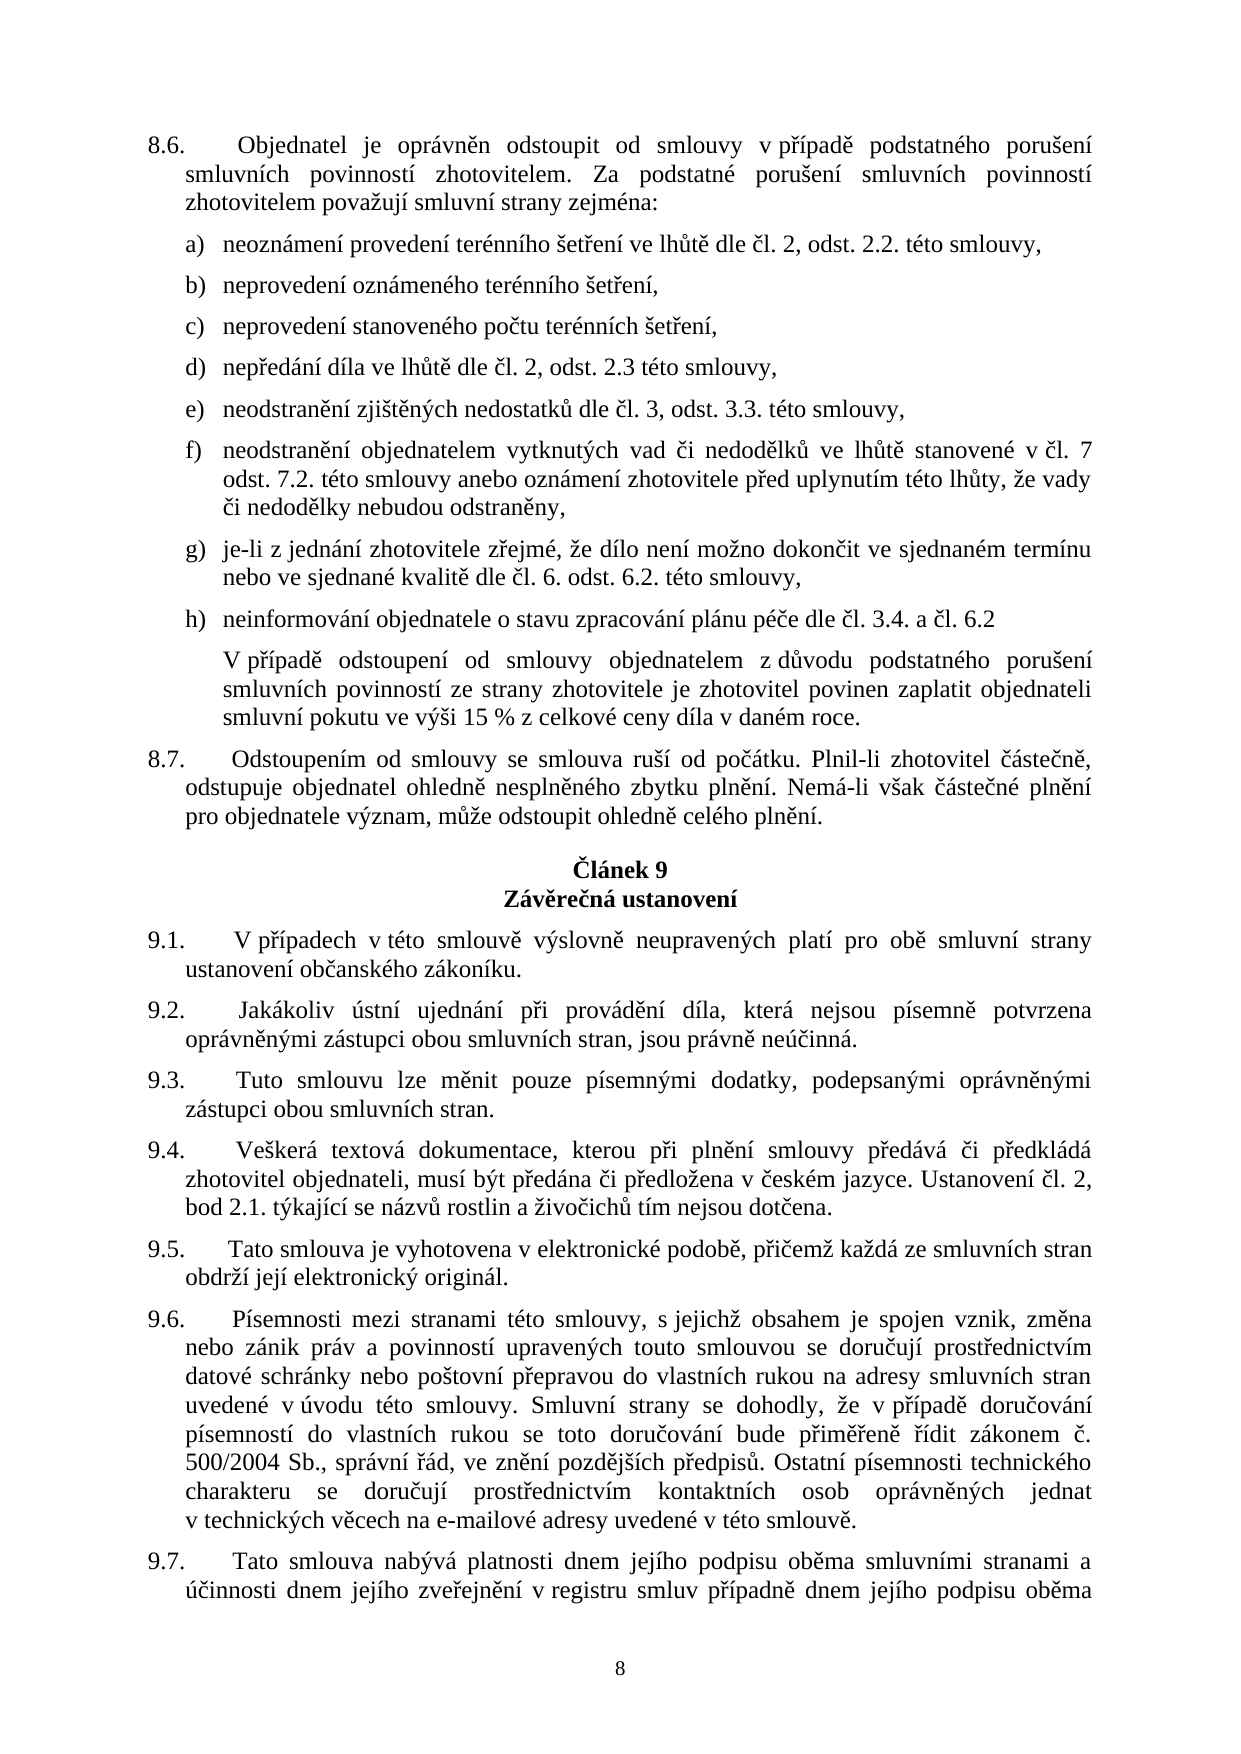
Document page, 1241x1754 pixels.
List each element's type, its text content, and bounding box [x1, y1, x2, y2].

list Veškerá textová dokumentace, kterou při plnění smlouvy předává či předkládá zhotovitel objednateli, musí být předána či předložena v českém jazyce. Ustanovení čl. 2, bod 2.1. týkající se názvů rostlin a živočichů tím nejsou dotčena. [148, 1135, 1092, 1221]
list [148, 1546, 1092, 1604]
list neprovedení stanoveného počtu terénních šetření, [185, 311, 1092, 340]
text Závěrečná ustanovení [148, 884, 1092, 912]
list neodstranění zjištěných nedostatků dle čl. 3, odst. 3.3. této smlouvy, [185, 394, 1092, 422]
list Tuto smlouvu lze měnit pouze písemnými dodatky, podepsanými oprávněnými zástupci obou smluvních stran. [148, 1065, 1092, 1122]
text V případě odstoupení od smlouvy objednatelem z důvodu podstatného porušení smluvních povinností ze strany zhotovitele je zhotovitel povinen zaplatit objednateli smluvní pokutu ve výši 15 % z celkové ceny díla v daném roce. [223, 645, 1092, 731]
list neodstranění objednatelem vytknutých vad či nedodělků ve lhůtě stanovené v čl. 7 odst. 7.2. této smlouvy anebo oznámení zhotovitele před uplynutím této lhůty, že vady či nedodělky nebudou odstraněny, [185, 435, 1092, 521]
list neoznámení provedení terénního šetření ve lhůtě dle čl. 2, odst. 2.2. této smlouvy, [185, 229, 1092, 257]
list nepředání díla ve lhůtě dle čl. 2, odst. 2.3 této smlouvy, [185, 352, 1092, 381]
list Tato smlouva je vyhotovena v elektronické podobě, přičemž každá ze smluvních stran obdrží její elektronický originál. [148, 1234, 1092, 1291]
list Písemnosti mezi stranami této smlouvy, s jejichž obsahem je spojen vznik, změna nebo zánik práv a povinností upravených touto smlouvou se doručují prostřednictvím datové schránky nebo poštovní přepravou do vlastních rukou na adresy smluvních stran uvedené v úvodu této smlouvy. Smluvní strany se dohodly, že v případě doručování písemností do vlastních rukou se toto doručování bude přiměřeně řídit zákonem č. 500/2004 Sb., správní řád, ve znění pozdějších předpisů. Ostatní písemnosti technického charakteru se doručují prostřednictvím kontaktních osob oprávněných jednat v technických věcech na e-mailové adresy uvedené v této smlouvě. [148, 1304, 1092, 1534]
text Článek 9 [148, 855, 1092, 884]
list Objednatel je oprávněn odstoupit od smlouvy v případě podstatného porušení smluvních povinností zhotovitelem. Za podstatné porušení smluvních povinností zhotovitelem považují smluvní strany zejména: [148, 130, 1092, 216]
list neprovedení oznámeného terénního šetření, [185, 270, 1092, 299]
list neinformování objednatele o stavu zpracování plánu péče dle čl. 3.4. a čl. 6.2 [185, 604, 1092, 632]
list Odstoupením od smlouvy se smlouva ruší od počátku. Plnil-li zhotovitel částečně, odstupuje objednatel ohledně nesplněného zbytku plnění. Nemá-li však částečné plnění pro objednatele význam, může odstoupit ohledně celého plnění. [148, 744, 1092, 830]
list Jakákoliv ústní ujednání při provádění díla, která nejsou písemně potvrzena oprávněnými zástupci obou smluvních stran, jsou právně neúčinná. [148, 995, 1092, 1052]
list V případech v této smlouvě výslovně neupravených platí pro obě smluvní strany ustanovení občanského zákoníku. [148, 925, 1092, 982]
list je-li z jednání zhotovitele zřejmé, že dílo není možno dokončit ve sjednaném termínu nebo ve sjednané kvalitě dle čl. 6. odst. 6.2. této smlouvy, [185, 534, 1092, 591]
